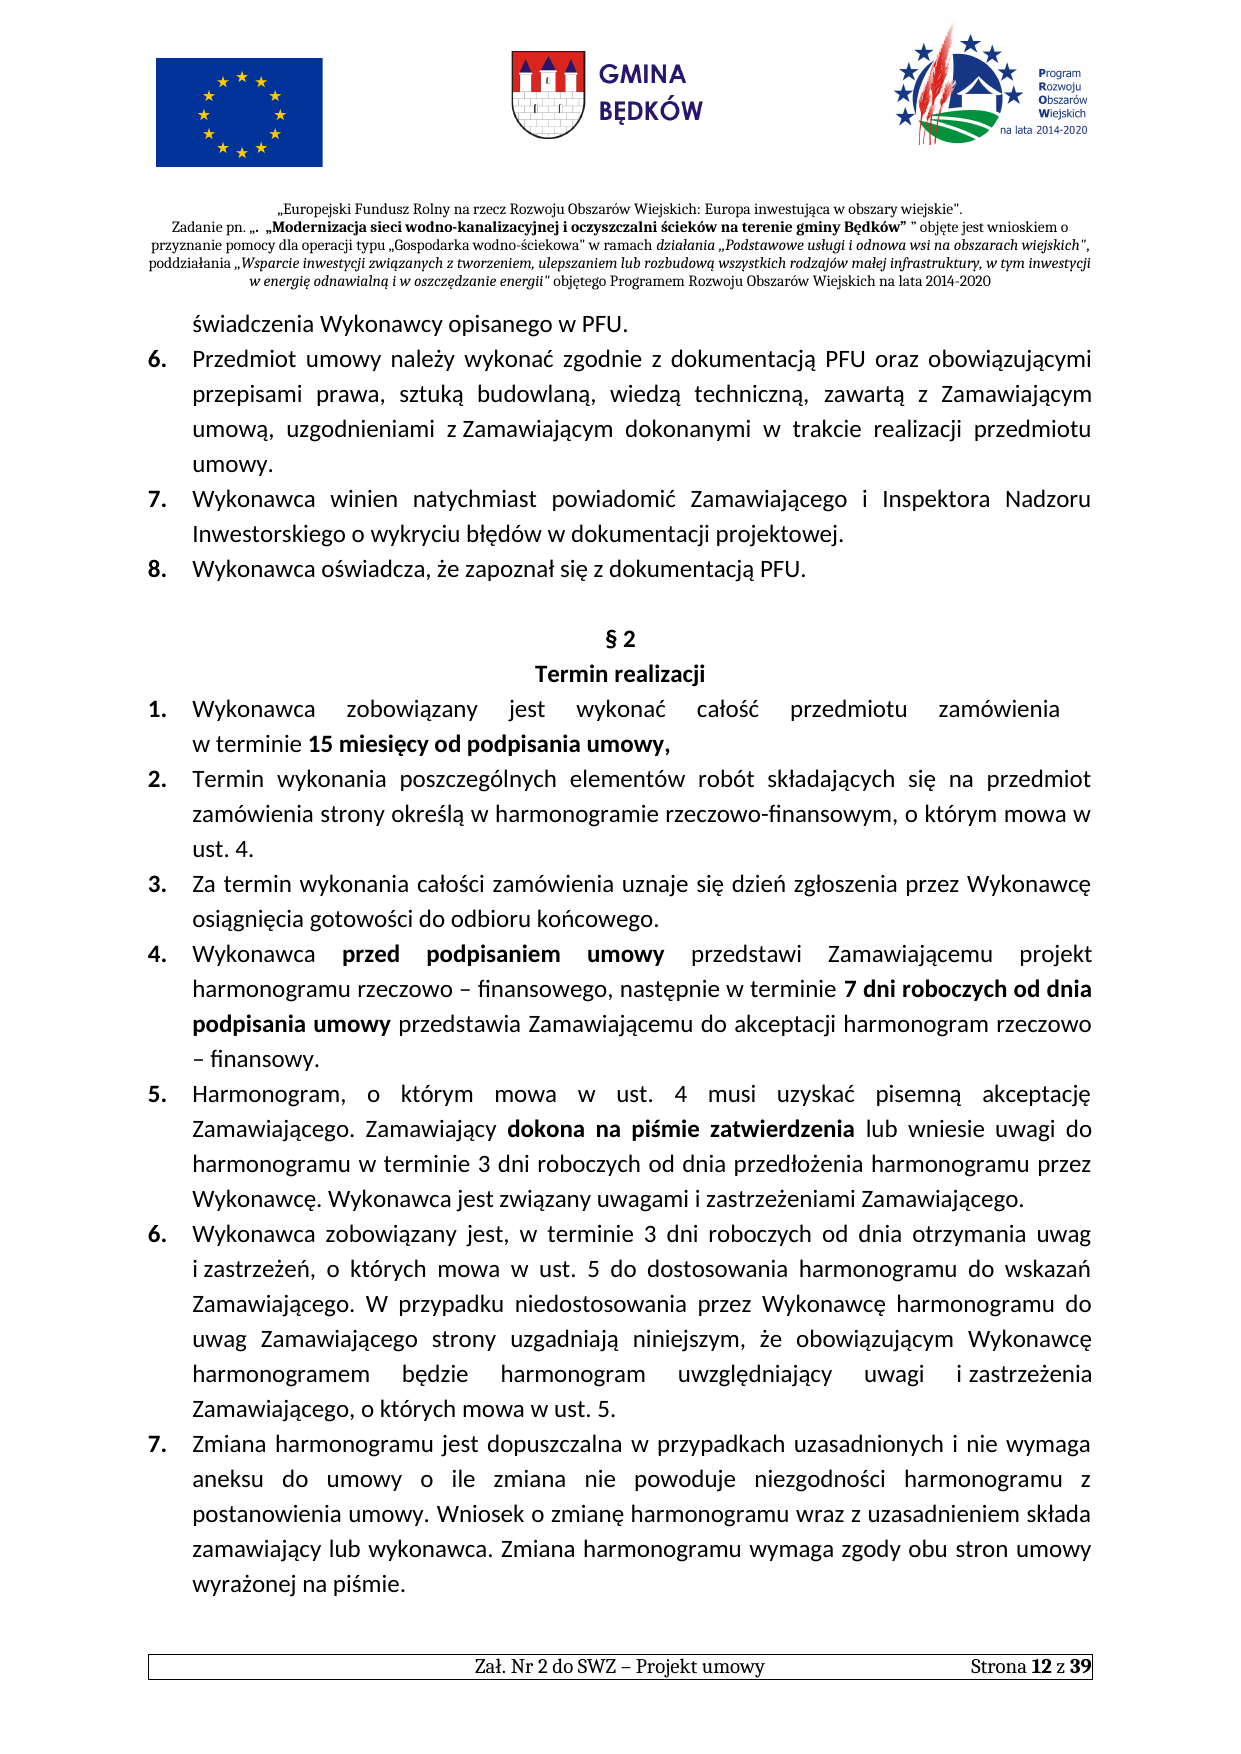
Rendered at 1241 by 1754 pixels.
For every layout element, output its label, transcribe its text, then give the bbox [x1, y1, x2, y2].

list Wykonawca zobowiązany jest, w terminie 3 dni roboczych od dnia otrzymania uwag i zastrzeżeń, o których mowa w ust. 5 do dostosowania harmonogramu do wskazań Zamawiającego. W przypadku niedostosowania przez Wykonawcę harmonogramu do uwag Zamawiającego strony uzgadniają niniejszym, że obowiązującym Wykonawcę harmonogramem będzie harmonogram uwzględniający uwagi i zastrzeżenia Zamawiającego, o których mowa w ust. 5. [148, 1218, 1093, 1424]
list Zmiana harmonogramu jest dopuszczalna w przypadkach uzasadnionych i nie wymaga aneksu do umowy o ile zmiana nie powoduje niezgodności harmonogramu z postanowienia umowy. Wniosek o zmianę harmonogramu wraz z uzasadnieniem składa zamawiający lub wykonawca. Zmiana harmonogramu wymaga zgody obu stron umowy wyrażonej na piśmie. [148, 1428, 1093, 1599]
text Termin realizacji [148, 658, 1093, 689]
picture [885, 15, 1103, 157]
list Harmonogram, o którym mowa w ust. 4 musi uzyskać pisemną akceptację Zamawiającego. Zamawiający dokona na piśmie zatwierdzenia lub wniesie uwagi do harmonogramu w terminie 3 dni roboczych od dnia przedłożenia harmonogramu przez Wykonawcę. Wykonawca jest związany uwagami i zastrzeżeniami Zamawiającego. [148, 1078, 1093, 1214]
list Wykonawca zobowiązany jest wykonać całość przedmiotu zamówienia w terminie 15 miesięcy od podpisania umowy, [148, 693, 1093, 759]
picture [511, 51, 729, 139]
list Termin wykonania poszczególnych elementów robót składających się na przedmiot zamówienia strony określą w harmonogramie rzeczowo-finansowym, o którym mowa w ust. 4. [148, 763, 1093, 864]
list Za termin wykonania całości zamówienia uznaje się dzień zgłoszenia przez Wykonawcę osiągnięcia gotowości do odbioru końcowego. [148, 868, 1093, 934]
list Wykonawca oświadcza, że zapoznał się z dokumentacją PFU. [148, 553, 1093, 584]
text § 2 [148, 623, 1093, 654]
list Wykonawca winien natychmiast powiadomić Zamawiającego i Inspektora Nadzoru Inwestorskiego o wykryciu błędów w dokumentacji projektowej. [148, 483, 1093, 549]
picture [156, 58, 323, 167]
list Przedmiot umowy należy wykonać zgodnie z dokumentacją PFU oraz obowiązującymi przepisami prawa, sztuką budowlaną, wiedzą techniczną, zawartą z Zamawiającym umową, uzgodnieniami z Zamawiającym dokonanymi w trakcie realizacji przedmiotu umowy. [148, 343, 1093, 479]
list Wynagrodzenie wykonawcy ma charakter ryczałtu, który stanowi ekwiwalent świadczenia Wykonawcy opisanego w PFU. [148, 308, 1093, 339]
list Wykonawca przed podpisaniem umowy przedstawi Zamawiającemu projekt harmonogramu rzeczowo – finansowego, następnie w terminie 7 dni roboczych od dnia podpisania umowy przedstawia Zamawiającemu do akceptacji harmonogram rzeczowo – finansowy. [148, 938, 1093, 1074]
